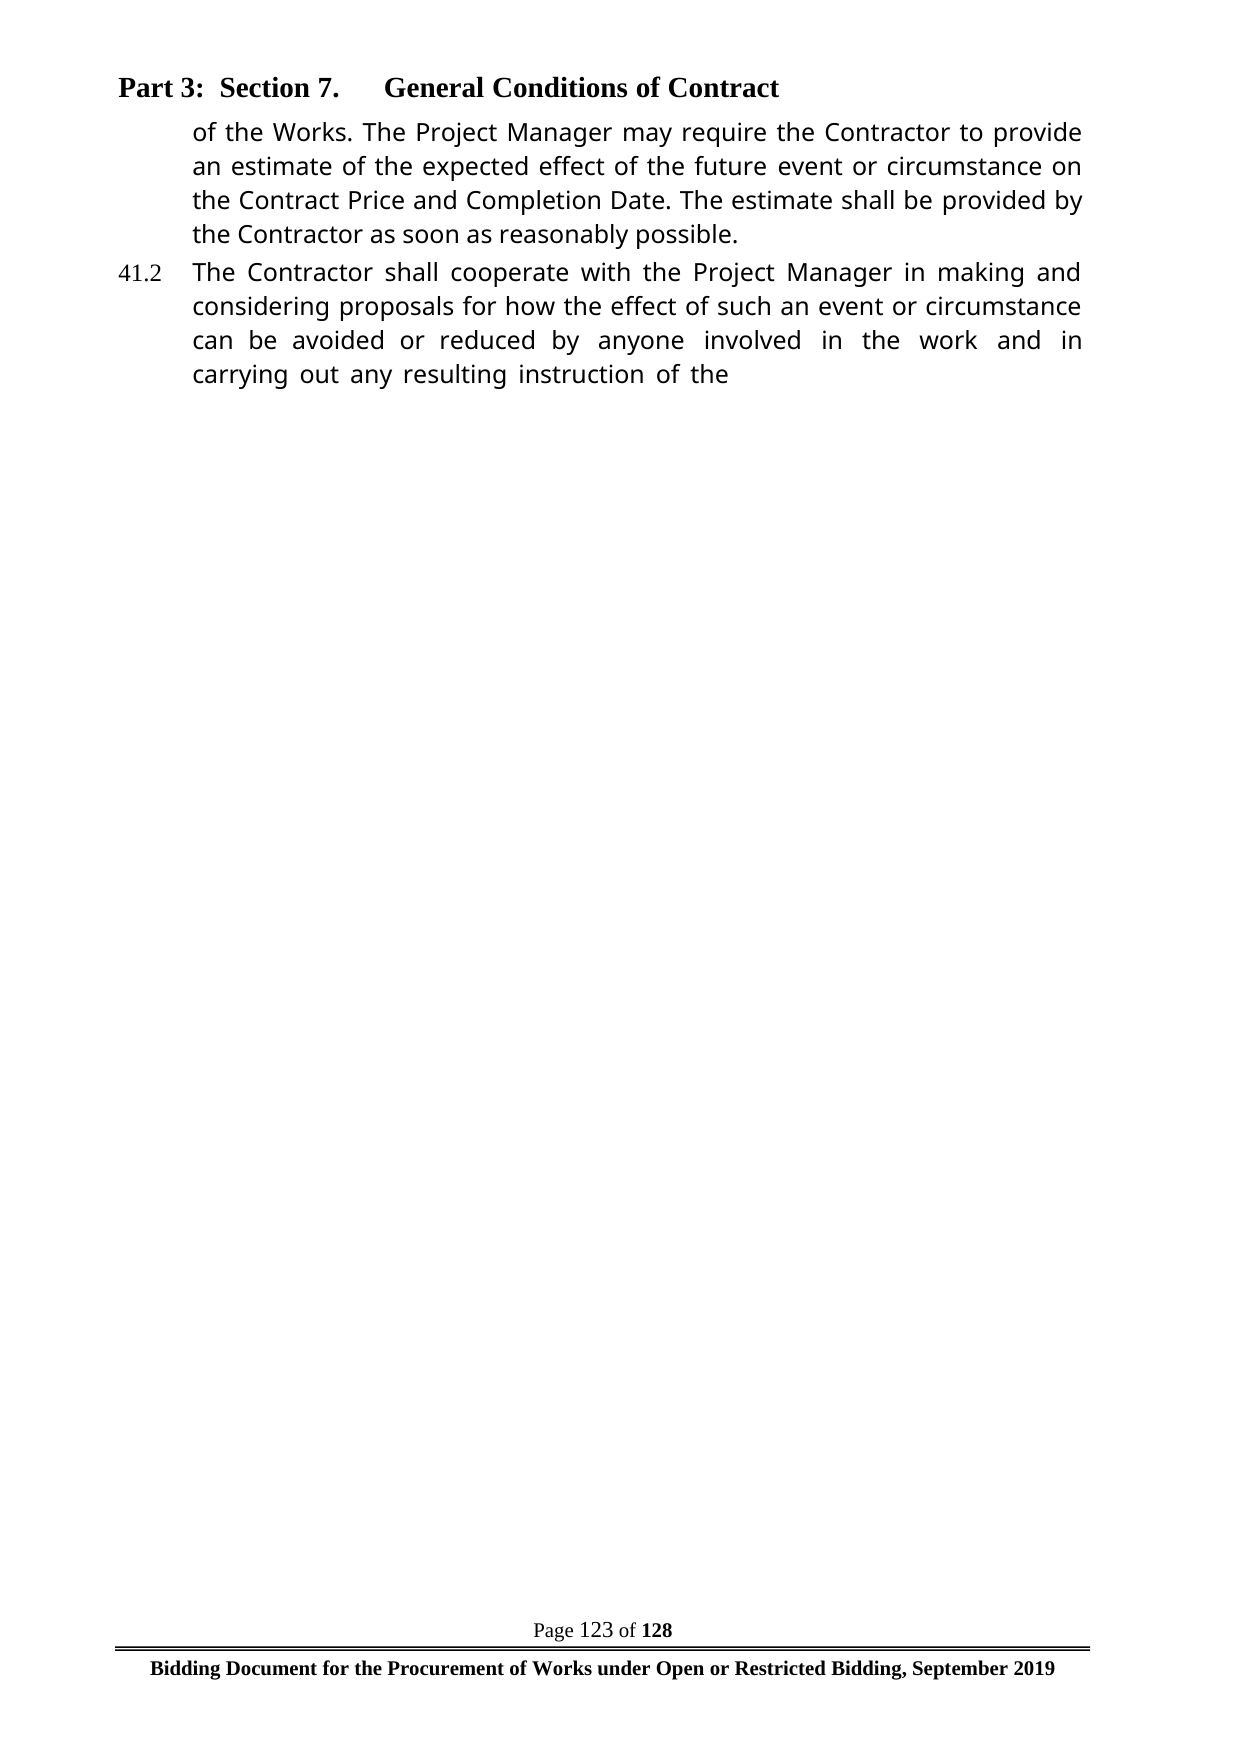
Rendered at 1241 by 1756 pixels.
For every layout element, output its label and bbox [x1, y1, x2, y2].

table_cell [97, 102, 1103, 391]
